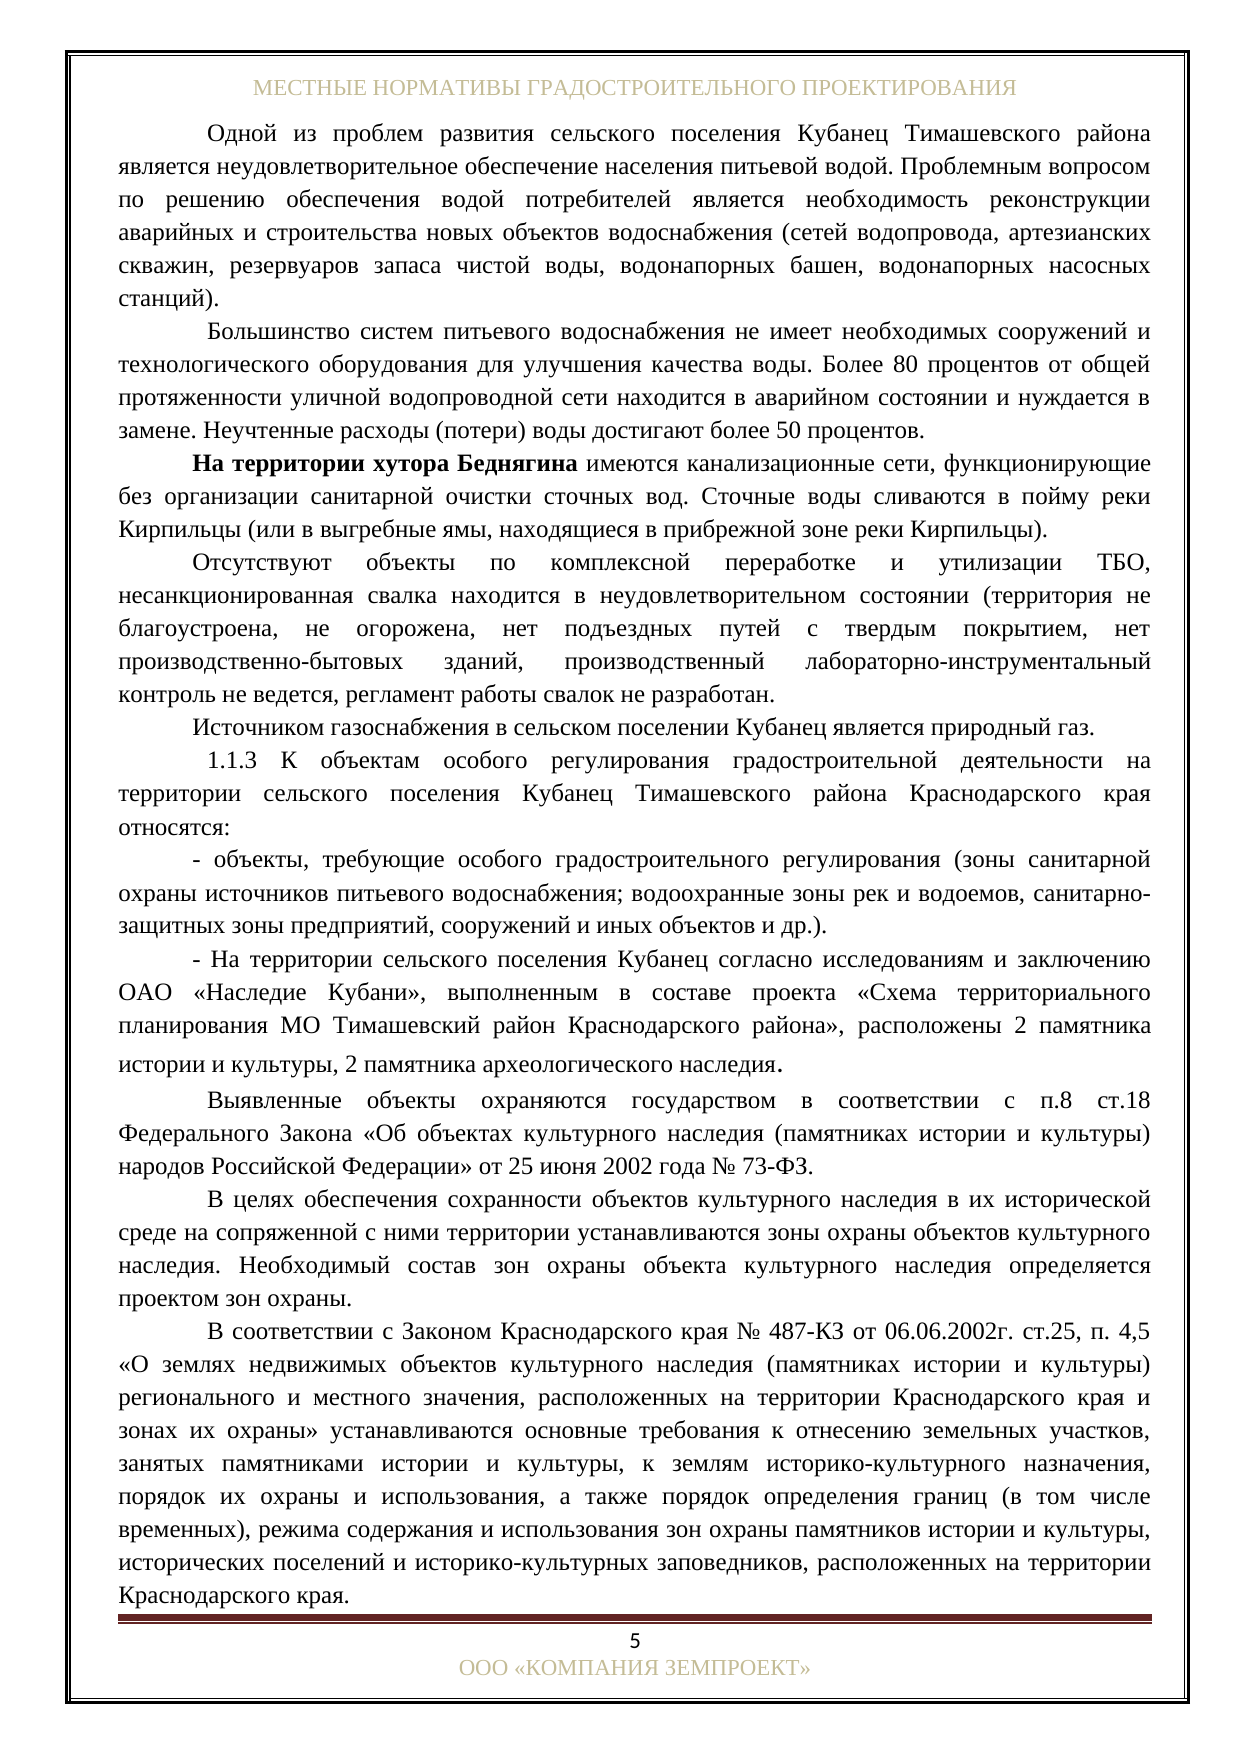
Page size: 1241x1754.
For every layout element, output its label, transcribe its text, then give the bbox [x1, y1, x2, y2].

text В целях обеспечения сохранности объектов культурного наследия в их исторической среде на сопряженной с ними территории устанавливаются зоны охраны объектов культурного наследия. Необходимый состав зон охраны объекта культурного наследия определяется проектом зон охраны. [118, 1184, 1152, 1312]
text - объекты, требующие особого градостроительного регулирования (зоны санитарной охраны источников питьевого водоснабжения; водоохранные зоны рек и водоемов, санитарно-защитных зоны предприятий, сооружений и иных объектов и др.). [118, 844, 1152, 939]
text 1.1.3 К объектам особого регулирования градостроительной деятельности на территории сельского поселения Кубанец Тимашевского района Краснодарского края относятся: [118, 746, 1152, 840]
text Отсутствуют объекты по комплексной переработке и утилизации ТБО, несанкционированная свалка находится в неудовлетворительном состоянии (территория не благоустроена, не огорожена, нет подъездных путей с твердым покрытием, нет производственно-бытовых зданий, производственный лабораторно-инструментальный контроль не ведется, регламент работы свалок не разработан. [118, 547, 1152, 708]
list Большинство систем питьевого водоснабжения не имеет необходимых сооружений и технологического оборудования для улучшения качества воды. Более 80 процентов от общей протяженности уличной водопроводной сети находится в аварийном состоянии и нуждается в замене. Неучтенные расходы (потери) воды достигают более 50 процентов. [118, 316, 1152, 444]
text На территории хутора Беднягина имеются канализационные сети, функционирующие без организации санитарной очистки сточных вод. Сточные воды сливаются в пойму реки Кирпильцы (или в выгребные ямы, находящиеся в прибрежной зоне реки Кирпильцы). [118, 448, 1152, 543]
text Источником газоснабжения в сельском поселении Кубанец является природный газ. [118, 712, 1152, 741]
text - На территории сельского поселения Кубанец согласно исследованиям и заключению ОАО «Наследие Кубани», выполненным в составе проекта «Схема территориального планирования МО Тимашевский район Краснодарского района», расположены 2 памятника истории и культуры, 2 памятника археологического наследия. [118, 944, 1152, 1079]
list Одной из проблем развития сельского поселения Кубанец Тимашевского района является неудовлетворительное обеспечение населения питьевой водой. Проблемным вопросом по решению обеспечения водой потребителей является необходимость реконструкции аварийных и строительства новых объектов водоснабжения (сетей водопровода, артезианских скважин, резервуаров запаса чистой воды, водонапорных башен, водонапорных насосных станций). [118, 118, 1152, 312]
text Выявленные объекты охраняются государством в соответствии с п.8 ст.18 Федерального Закона «Об объектах культурного наследия (памятниках истории и культуры) народов Российской Федерации» от 25 июня 2002 года № 73-ФЗ. [118, 1085, 1152, 1179]
text В соответствии с Законом Краснодарского края № 487-КЗ от 06.06.2002г. ст.25, п. 4,5 «О землях недвижимых объектов культурного наследия (памятниках истории и культуры) регионального и местного значения, расположенных на территории Краснодарского края и зонах их охраны» устанавливаются основные требования к отнесению земельных участков, занятых памятниками истории и культуры, к землям историко-культурного назначения, порядок их охраны и использования, а также порядок определения границ (в том числе временных), режима содержания и использования зон охраны памятников истории и культуры, исторических поселений и историко-культурных заповедников, расположенных на территории Краснодарского края. [118, 1316, 1152, 1609]
